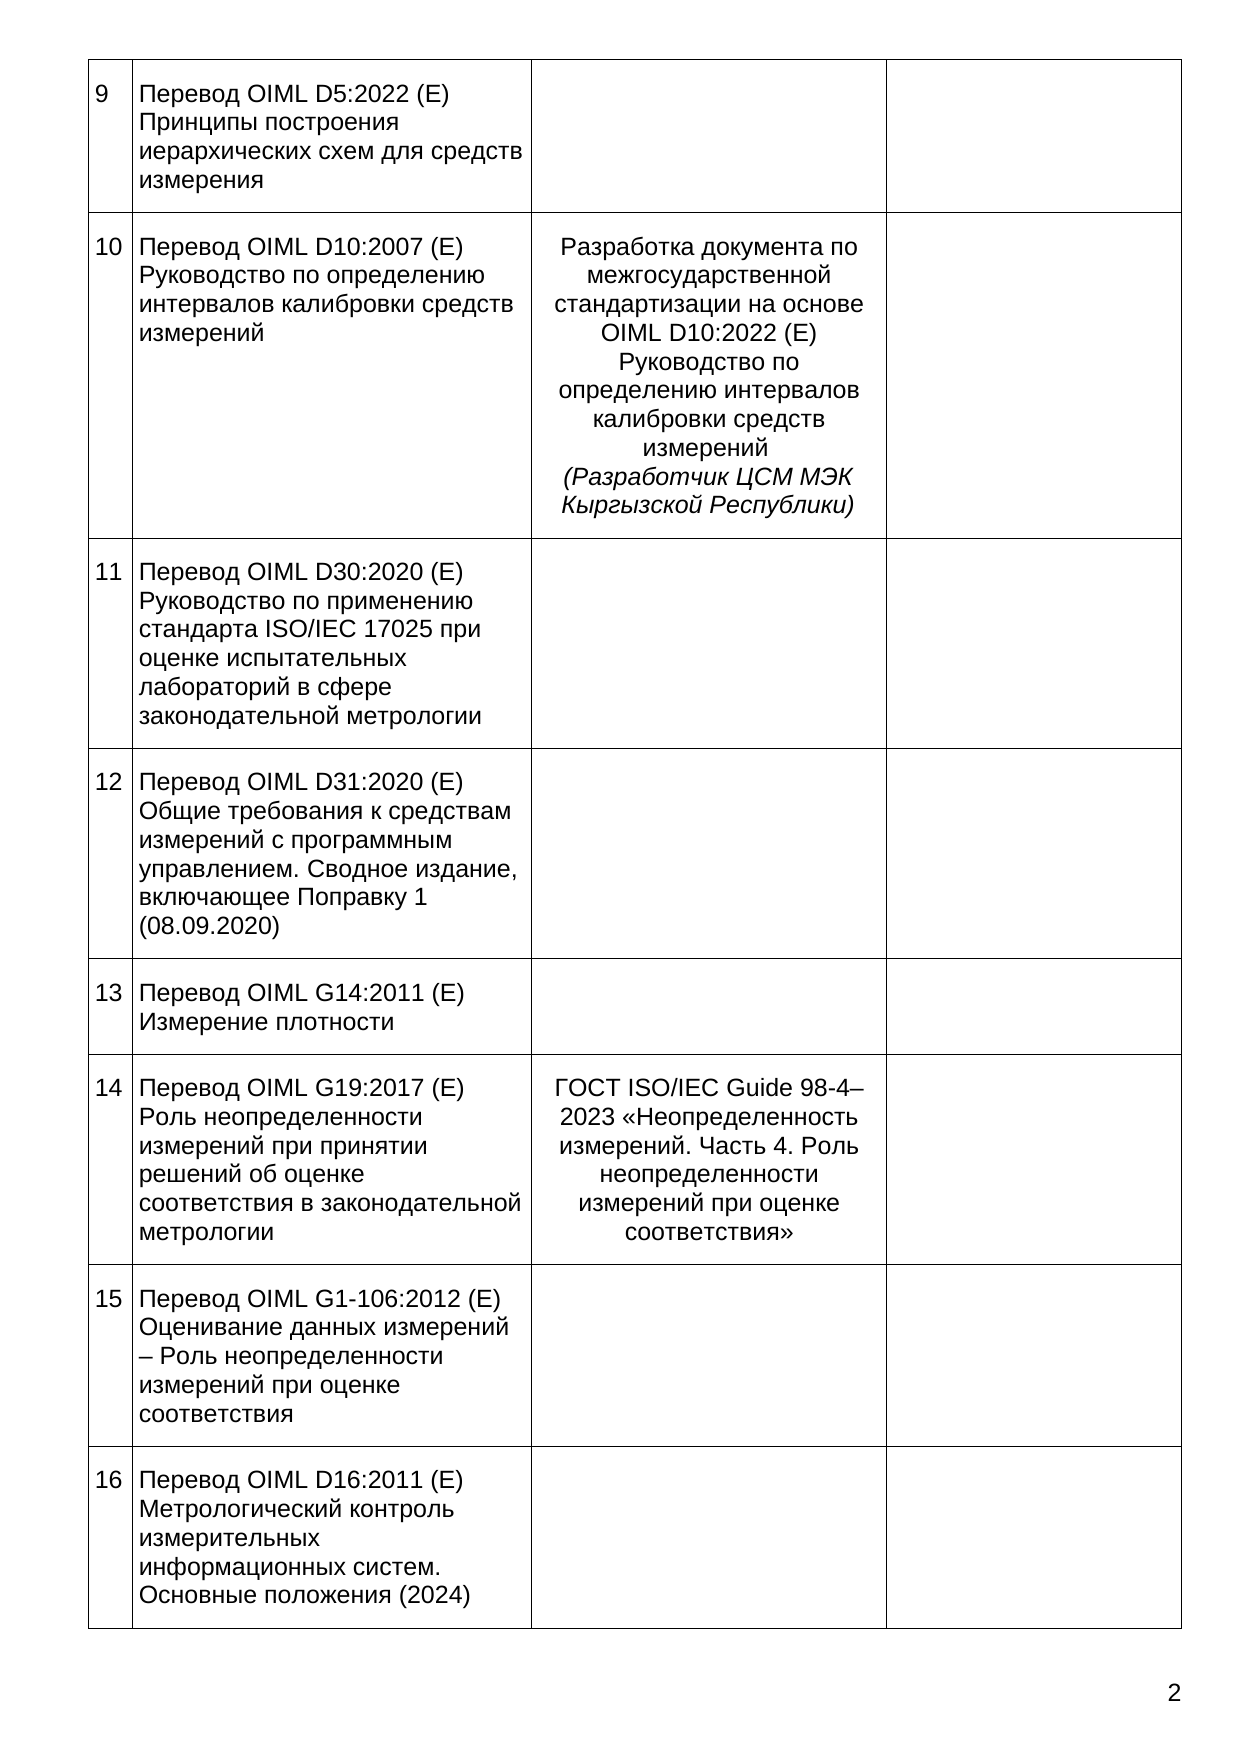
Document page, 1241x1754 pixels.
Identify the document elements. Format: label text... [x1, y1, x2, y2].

table_cell Перевод OIML G19:2017 (E) Роль неопределенности измерений при принятии решений об оценке соответствия в законодательной метрологии [133, 1055, 531, 1264]
table_cell [887, 213, 1181, 537]
table_cell [887, 959, 1181, 1054]
table_cell [532, 1447, 886, 1627]
table_cell [532, 60, 886, 212]
table_cell [887, 1055, 1181, 1264]
table_cell [887, 539, 1181, 748]
table_cell [89, 213, 132, 537]
table_cell [532, 1265, 886, 1446]
table_cell [532, 749, 886, 958]
table_cell Перевод OIML G14:2011 (E) Измерение плотности [133, 959, 531, 1054]
table_cell [887, 60, 1181, 212]
table_cell ГОСТ ISO/IEC Guide 98-4–2023 «Неопределенность измерений. Часть 4. Роль неопределенности измерений при оценке соответствия» [532, 1055, 886, 1264]
table_cell [89, 749, 132, 958]
table_cell [89, 959, 132, 1054]
table_cell [532, 539, 886, 748]
table_cell [89, 1265, 132, 1446]
table_cell [89, 1055, 132, 1264]
table_cell [89, 539, 132, 748]
table_cell Перевод OIML G1-106:2012 (Е) Оценивание данных измерений – Роль неопределенности измерений при оценке соответствия [133, 1265, 531, 1446]
table_cell Разработка документа по межгосударственной стандартизации на основе OIML D10:2022 (Е) Руководство по определению интервалов калибровки средств измерений (Разработчик ЦСМ МЭК Кыргызской Республики) [532, 213, 886, 537]
table_cell [532, 959, 886, 1054]
table_cell Перевод OIML D16:2011 (Е) Метрологический контроль измерительных информационных систем. Основные положения (2024) [133, 1447, 531, 1627]
table_cell Перевод OIML D30:2020 (Е) Руководство по применению стандарта ISO/IEC 17025 при оценке испытательных лабораторий в сфере законодательной метрологии [133, 539, 531, 748]
table_cell [887, 1447, 1181, 1627]
table_cell Перевод OIML D31:2020 (Е) Общие требования к средствам измерений с программным управлением. Сводное издание, включающее Поправку 1 (08.09.2020) [133, 749, 531, 958]
table_cell [89, 1447, 132, 1627]
table_cell [887, 749, 1181, 958]
table_cell [89, 60, 132, 212]
table_cell Перевод OIML D10:2007 (Е) Руководство по определению интервалов калибровки средств измерений [133, 213, 531, 537]
table_cell Перевод OIML D5:2022 (E) Принципы построения иерархических схем для средств измерения [133, 60, 531, 212]
table_cell [887, 1265, 1181, 1446]
